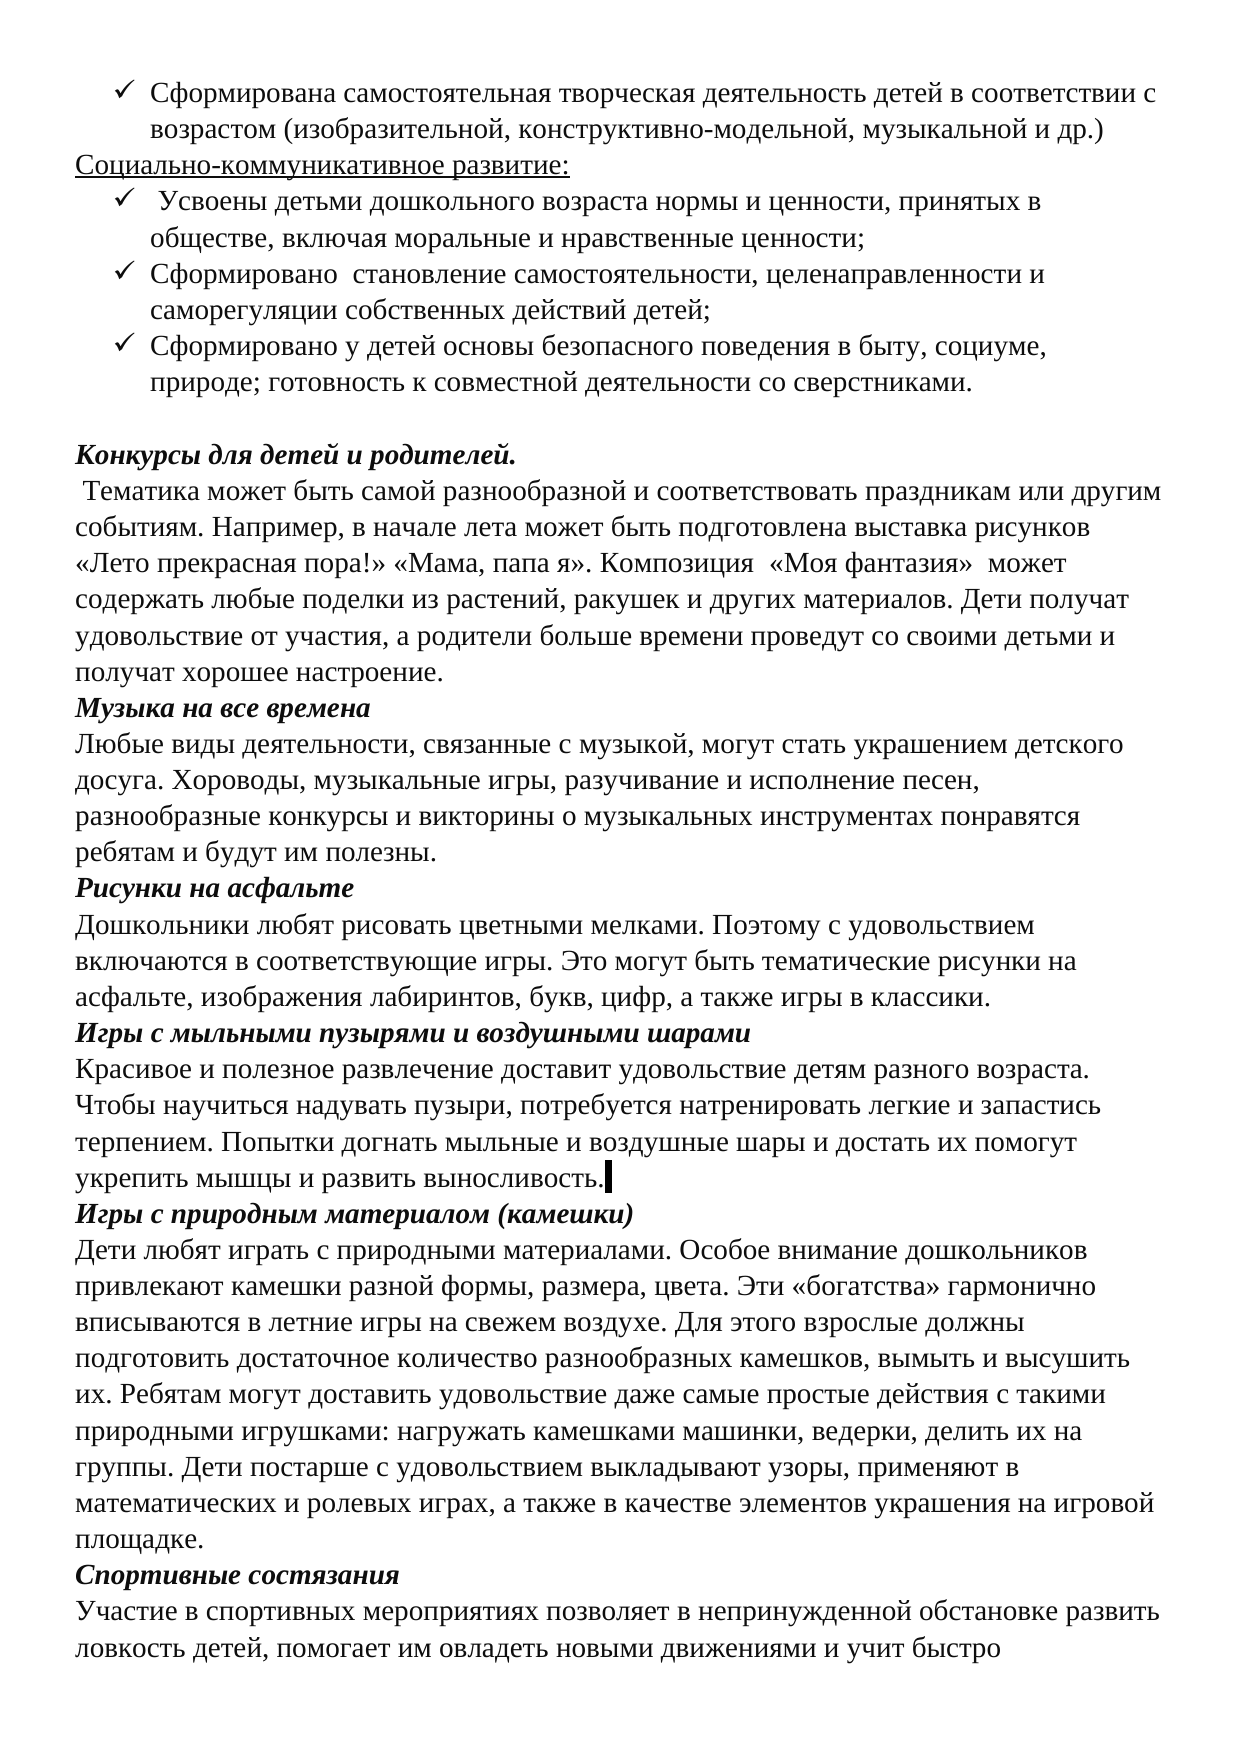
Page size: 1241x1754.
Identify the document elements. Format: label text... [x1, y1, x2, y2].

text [75, 1593, 1165, 1663]
list Усвоены детьми дошкольного возраста нормы и ценности, принятых в обществе, включая моральные и нравственные ценности; [112, 183, 1165, 253]
text Тематика может быть самой разнообразной и соответствовать праздникам или другим событиям. Например, в начале лета может быть подготовлена выставка рисунков «Лето прекрасная пора!» «Мама, папа я». Композиция «Моя фантазия» может содержать любые поделки из растений, ракушек и других материалов. Дети получат удовольствие от участия, а родители больше времени проведут со своими детьми и получат хорошее настроение. [75, 473, 1165, 687]
text Конкурсы для детей и родителей. [75, 437, 1165, 470]
list Сформировано становление самостоятельности, целенаправленности и саморегуляции собственных действий детей; [112, 256, 1165, 326]
list Сформирована самостоятельная творческая деятельность детей в соответствии с возрастом (изобразительной, конструктивно-модельной, музыкальной и др.) [112, 75, 1165, 145]
list Сформировано у детей основы безопасного поведения в быту, социуме, природе; готовность к совместной деятельности со сверстниками. [112, 328, 1165, 398]
text Спортивные состязания [75, 1557, 1165, 1591]
text Дошкольники любят рисовать цветными мелками. Поэтому с удовольствием включаются в соответствующие игры. Это могут быть тематические рисунки на асфальте, изображения лабиринтов, букв, цифр, а также игры в классики. [75, 907, 1165, 1013]
text Игры с природным материалом (камешки) [75, 1196, 1165, 1229]
text Игры с мыльными пузырями и воздушными шарами [75, 1015, 1165, 1049]
text Любые виды деятельности, связанные с музыкой, могут стать украшением детского досуга. Хороводы, музыкальные игры, разучивание и исполнение песен, разнообразные конкурсы и викторины о музыкальных инструментах понравятся ребятам и будут им полезны. [75, 726, 1165, 868]
text Социально-коммуникативное развитие: [75, 147, 1165, 181]
text Красивое и полезное развлечение доставит удовольствие детям разного возраста. Чтобы научиться надувать пузыри, потребуется натренировать легкие и запастись терпением. Попытки догнать мыльные и воздушные шары и достать их помогут укрепить мышцы и развить выносливость. [75, 1051, 1165, 1193]
text Музыка на все времена [75, 690, 1165, 723]
text Дети любят играть с природными материалами. Особое внимание дошкольников привлекают камешки разной формы, размера, цвета. Эти «богатства» гармонично вписываются в летние игры на свежем воздухе. Для этого взрослые должны подготовить достаточное количество разнообразных камешков, вымыть и высушить их. Ребятам могут доставить удовольствие даже самые простые действия с такими природными игрушками: нагружать камешками машинки, ведерки, делить их на группы. Дети постарше с удовольствием выкладывают узоры, применяют в математических и ролевых играх, а также в качестве элементов украшения на игровой площадке. [75, 1232, 1165, 1555]
text Рисунки на асфальте [75, 871, 1165, 904]
